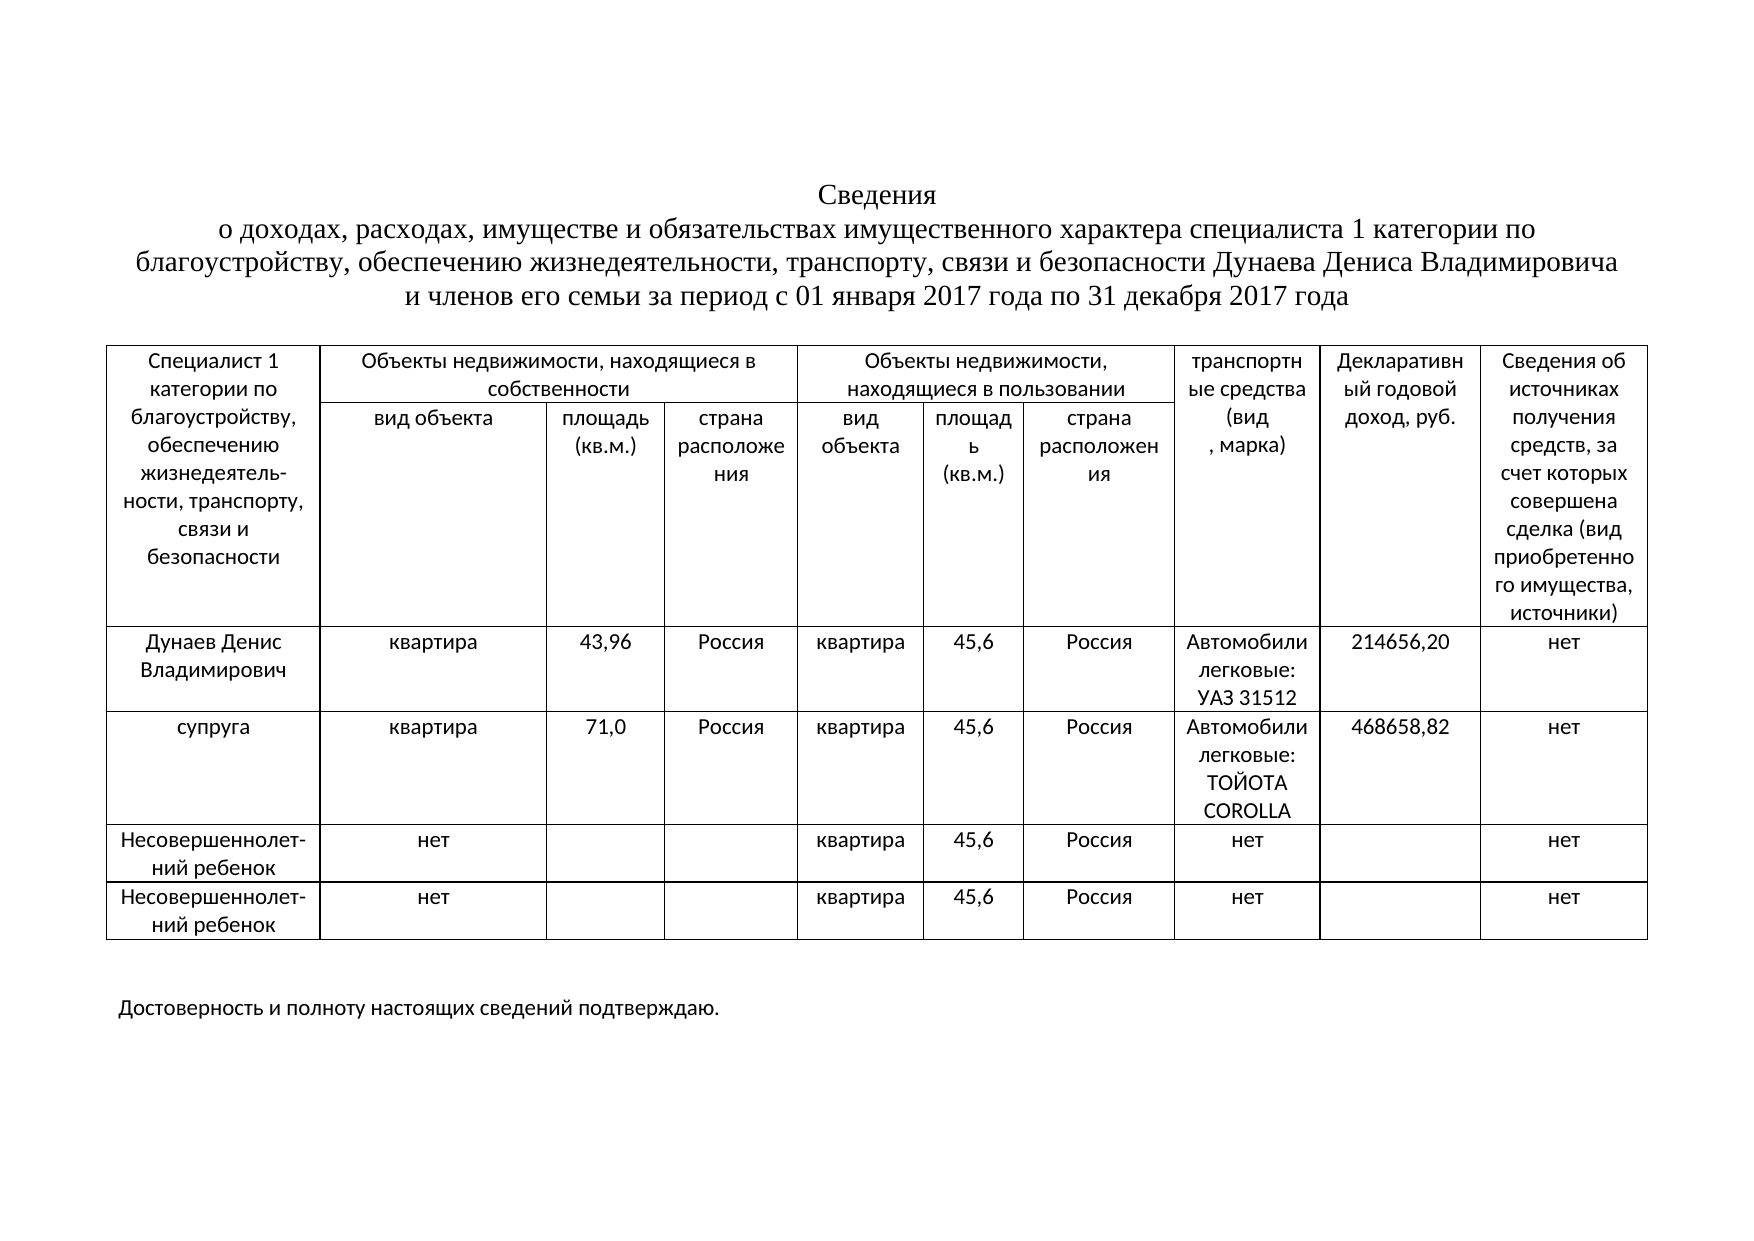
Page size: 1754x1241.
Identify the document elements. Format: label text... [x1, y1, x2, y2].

table_header Объекты недвижимости, находящиеся в пользовании [798, 346, 1174, 402]
table_cell [547, 883, 664, 938]
table_cell 43,96 [547, 627, 664, 711]
table_cell нет [1481, 825, 1647, 881]
table_header Сведения об источниках получения средств, за счет которых совершена сделка (вид приобретенного имущества, источники) [1481, 346, 1647, 626]
table_header Декларативный годовой доход, руб. [1321, 346, 1480, 626]
text и членов его семьи за период с 01 января 2017 года по 31 декабря 2017 года [118, 278, 1636, 311]
table_cell Россия [1024, 883, 1174, 938]
table_cell [665, 883, 797, 938]
table_cell супруга [107, 712, 319, 824]
table_cell нет [1481, 712, 1647, 824]
table_cell [547, 825, 664, 881]
table_cell страна расположения [665, 403, 797, 626]
text Достоверность и полноту настоящих сведений подтверждаю. [118, 993, 1636, 1021]
table_cell 45,6 [924, 712, 1023, 824]
table_cell Россия [1024, 825, 1174, 881]
table_cell нет [321, 825, 546, 881]
table_cell Несовершеннолет-ний ребенок [107, 883, 319, 938]
text о доходах, расходах, имуществе и обязательствах имущественного характера специалиста 1 категории по благоустройству, обеспечению жизнедеятельности, транспорту, связи и безопасности Дунаева Дениса Владимировича [118, 211, 1636, 278]
table_cell 71,0 [547, 712, 664, 824]
table_cell квартира [321, 627, 546, 711]
table_cell 45,6 [924, 883, 1023, 938]
table_cell квартира [321, 712, 546, 824]
table_header транспортные средства (вид , марка) [1175, 346, 1319, 626]
table_cell Россия [1024, 627, 1174, 711]
table_header Объекты недвижимости, находящиеся в собственности [321, 346, 797, 402]
table_cell квартира [798, 712, 923, 824]
table_cell Россия [665, 627, 797, 711]
table_cell Россия [665, 712, 797, 824]
table_cell 45,6 [924, 825, 1023, 881]
table_cell нет [1175, 825, 1319, 881]
table_cell 214656,20 [1321, 627, 1480, 711]
table_cell нет [1175, 883, 1319, 938]
table_cell квартира [798, 825, 923, 881]
table_cell [665, 825, 797, 881]
table_cell нет [1481, 627, 1647, 711]
table_cell 45,6 [924, 627, 1023, 711]
table_cell страна расположения [1024, 403, 1174, 626]
table_cell [1321, 825, 1480, 881]
table_cell Дунаев Денис Владимирович [107, 627, 319, 711]
table_cell 468658,82 [1321, 712, 1480, 824]
table_cell Автомобили легковые: УАЗ 31512 [1175, 627, 1319, 711]
table_cell [1321, 883, 1480, 938]
table_cell вид объекта [798, 403, 923, 626]
table_cell Несовершеннолет-ний ребенок [107, 825, 319, 881]
table_cell квартира [798, 883, 923, 938]
table_cell Россия [1024, 712, 1174, 824]
table_header Специалист 1 категории по благоустройству, обеспечению жизнедеятель-ности, транспорту, связи и безопасности [107, 346, 319, 626]
table_cell вид объекта [321, 403, 546, 626]
table_cell нет [321, 883, 546, 938]
text Сведения [118, 177, 1636, 211]
table_cell нет [1481, 883, 1647, 938]
table_cell квартира [798, 627, 923, 711]
table_cell Автомобили легковые: ТОЙОТА COROLLA [1175, 712, 1319, 824]
table_cell площадь (кв.м.) [924, 403, 1023, 626]
table_cell площадь (кв.м.) [547, 403, 664, 626]
